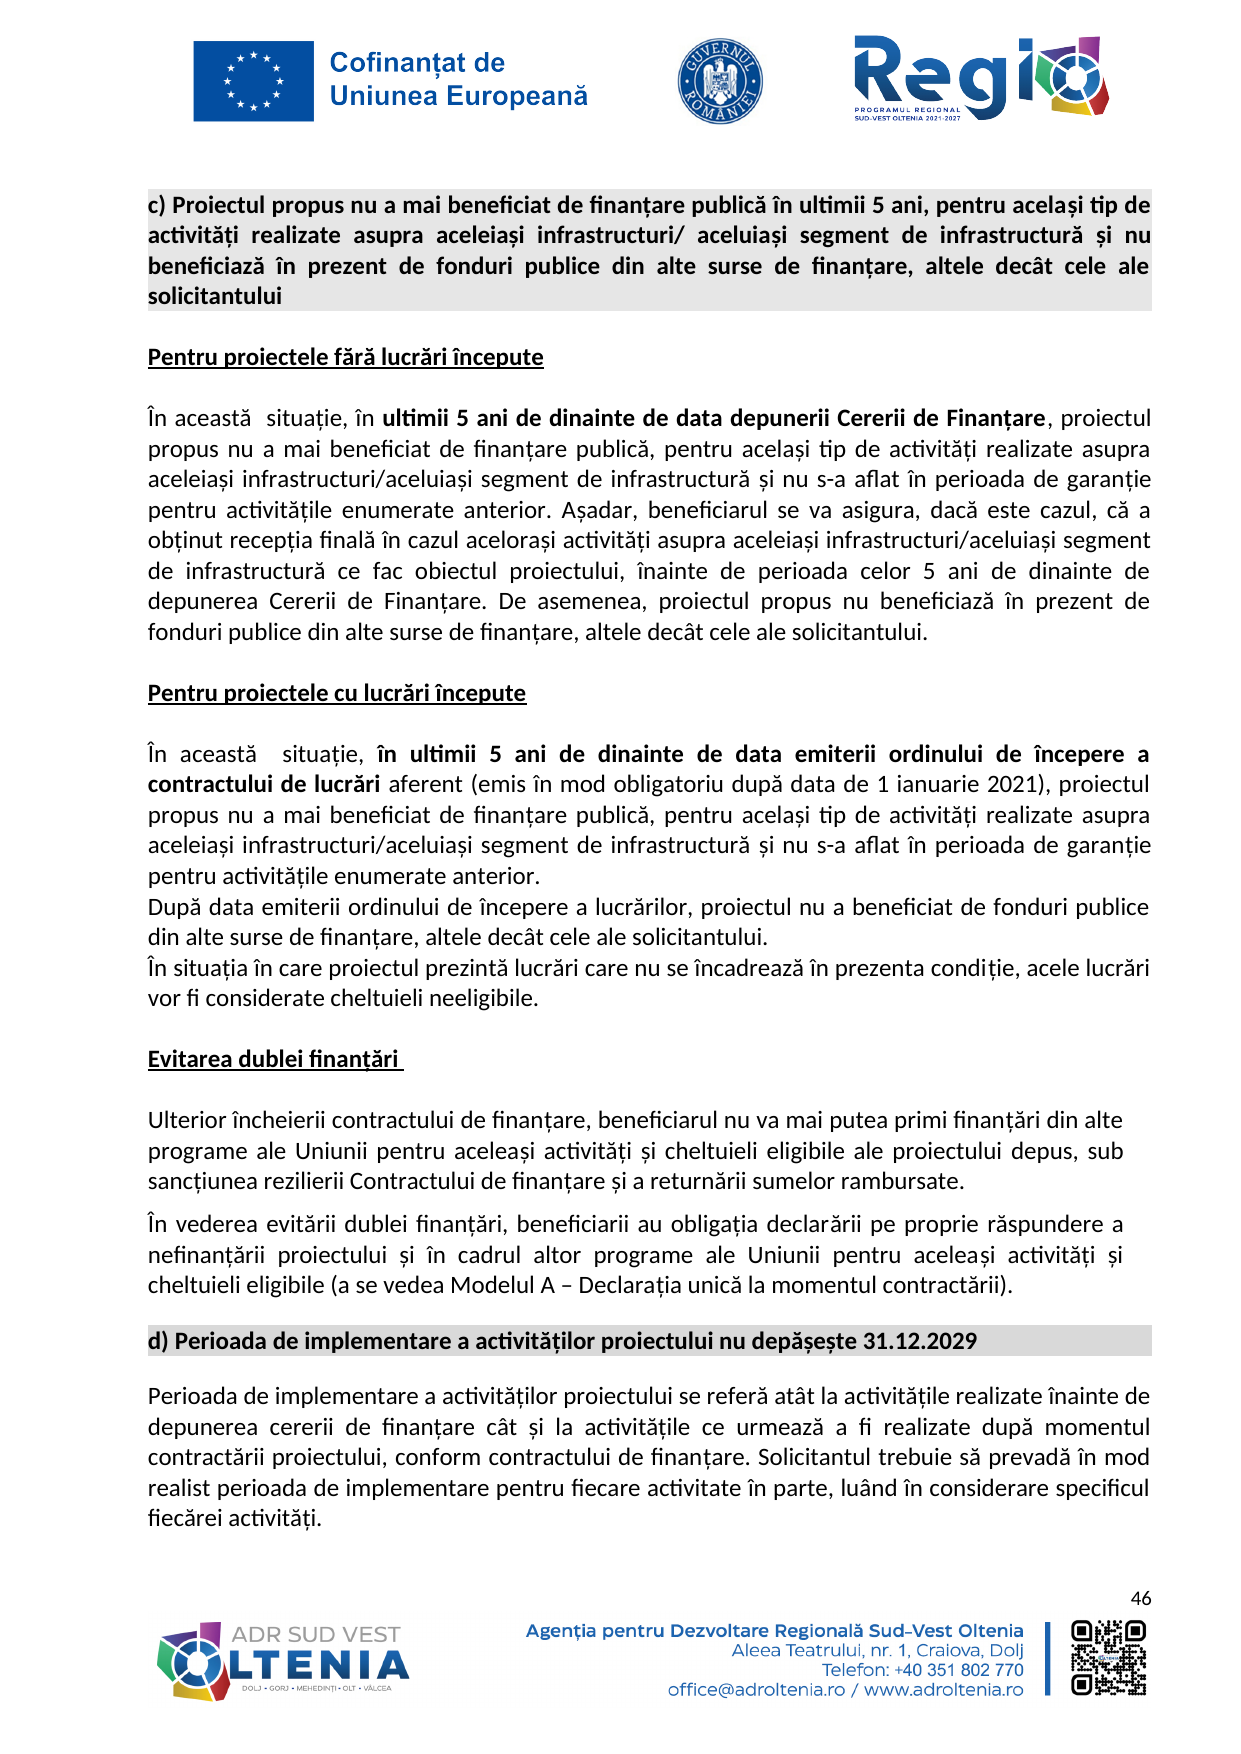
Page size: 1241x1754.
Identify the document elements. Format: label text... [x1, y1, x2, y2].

text Ulterior încheierii contractului de finanţare, beneficiarul nu va mai putea primi finanţări din alte programe ale Uniunii pentru aceleaşi activităţi și cheltuieli eligibile ale proiectului depus, sub sancţiunea rezilierii Contractului de finanţare şi a returnării sumelor rambursate. [148, 1104, 1124, 1196]
text În vederea evitării dublei finanțări, beneficiarii au obligația declarării pe proprie răspundere a nefinanțării proiectului și în cadrul altor programe ale Uniunii pentru aceleaşi activităţi și cheltuieli eligibile (a se vedea Modelul A – Declaraţia unică la momentul contractării). [148, 1208, 1124, 1300]
picture [674, 36, 768, 126]
text În această situaţie, în ultimii 5 ani de dinainte de data depunerii Cererii de Finanţare, proiectul propus nu a mai beneficiat de finanţare publică, pentru acelaşi tip de activităţi realizate asupra aceleiași infrastructuri/aceluiaşi segment de infrastructură şi nu s-a aflat în perioada de garanţie pentru activităţile enumerate anterior. Aşadar, beneficiarul se va asigura, dacă este cazul, că a obţinut recepţia finală în cazul aceloraşi activităţi asupra aceleiaşi infrastructuri/aceluiaşi segment de infrastructură ce fac obiectul proiectului, înainte de perioada celor 5 ani de dinainte de depunerea Cererii de Finanţare. De asemenea, proiectul propus nu beneficiază în prezent de fonduri publice din alte surse de finanţare, altele decât cele ale solicitantului. [148, 402, 1152, 647]
picture [147, 1611, 1151, 1708]
text d) Perioada de implementare a activităților proiectului nu depășește 31.12.2029 [148, 1325, 1152, 1356]
text Pentru proiectele cu lucrări începute [148, 677, 1152, 708]
text Evitarea dublei finanțări [148, 1043, 1152, 1074]
picture [188, 36, 590, 125]
text În această situaţie, în ultimii 5 ani de dinainte de data emiterii ordinului de începere a contractului de lucrări aferent (emis în mod obligatoriu după data de 1 ianuarie 2021), proiectul propus nu a mai beneficiat de finanţare publică, pentru acelaşi tip de activităţi realizate asupra aceleiaşi infrastructuri/aceluiaşi segment de infrastructură şi nu s-a aflat în perioada de garanţie pentru activităţile enumerate anterior. [148, 738, 1152, 891]
text După data emiterii ordinului de începere a lucrărilor, proiectul nu a beneficiat de fonduri publice din alte surse de finanţare, altele decât cele ale solicitantului. [148, 891, 1152, 952]
text Pentru proiectele fără lucrări începute [148, 341, 1152, 372]
text Perioada de implementare a activităților proiectului se referă atât la activitățile realizate înainte de depunerea cererii de finanțare cât și la activitățile ce urmează a fi realizate după momentul contractării proiectului, conform contractului de finanţare. Solicitantul trebuie să prevadă în mod realist perioada de implementare pentru fiecare activitate în parte, luând în considerare specificul fiecărei activități. [148, 1381, 1152, 1533]
text În situația în care proiectul prezintă lucrări care nu se încadrează în prezenta condiţie, acele lucrări vor fi considerate cheltuieli neeligibile. [148, 952, 1152, 1013]
text c) Proiectul propus nu a mai beneficiat de finanţare publică în ultimii 5 ani, pentru acelaşi tip de activităţi realizate asupra aceleiași infrastructuri/ aceluiaşi segment de infrastructură şi nu beneficiază în prezent de fonduri publice din alte surse de finanţare, altele decât cele ale solicitantului [148, 189, 1152, 311]
picture [852, 34, 1111, 124]
